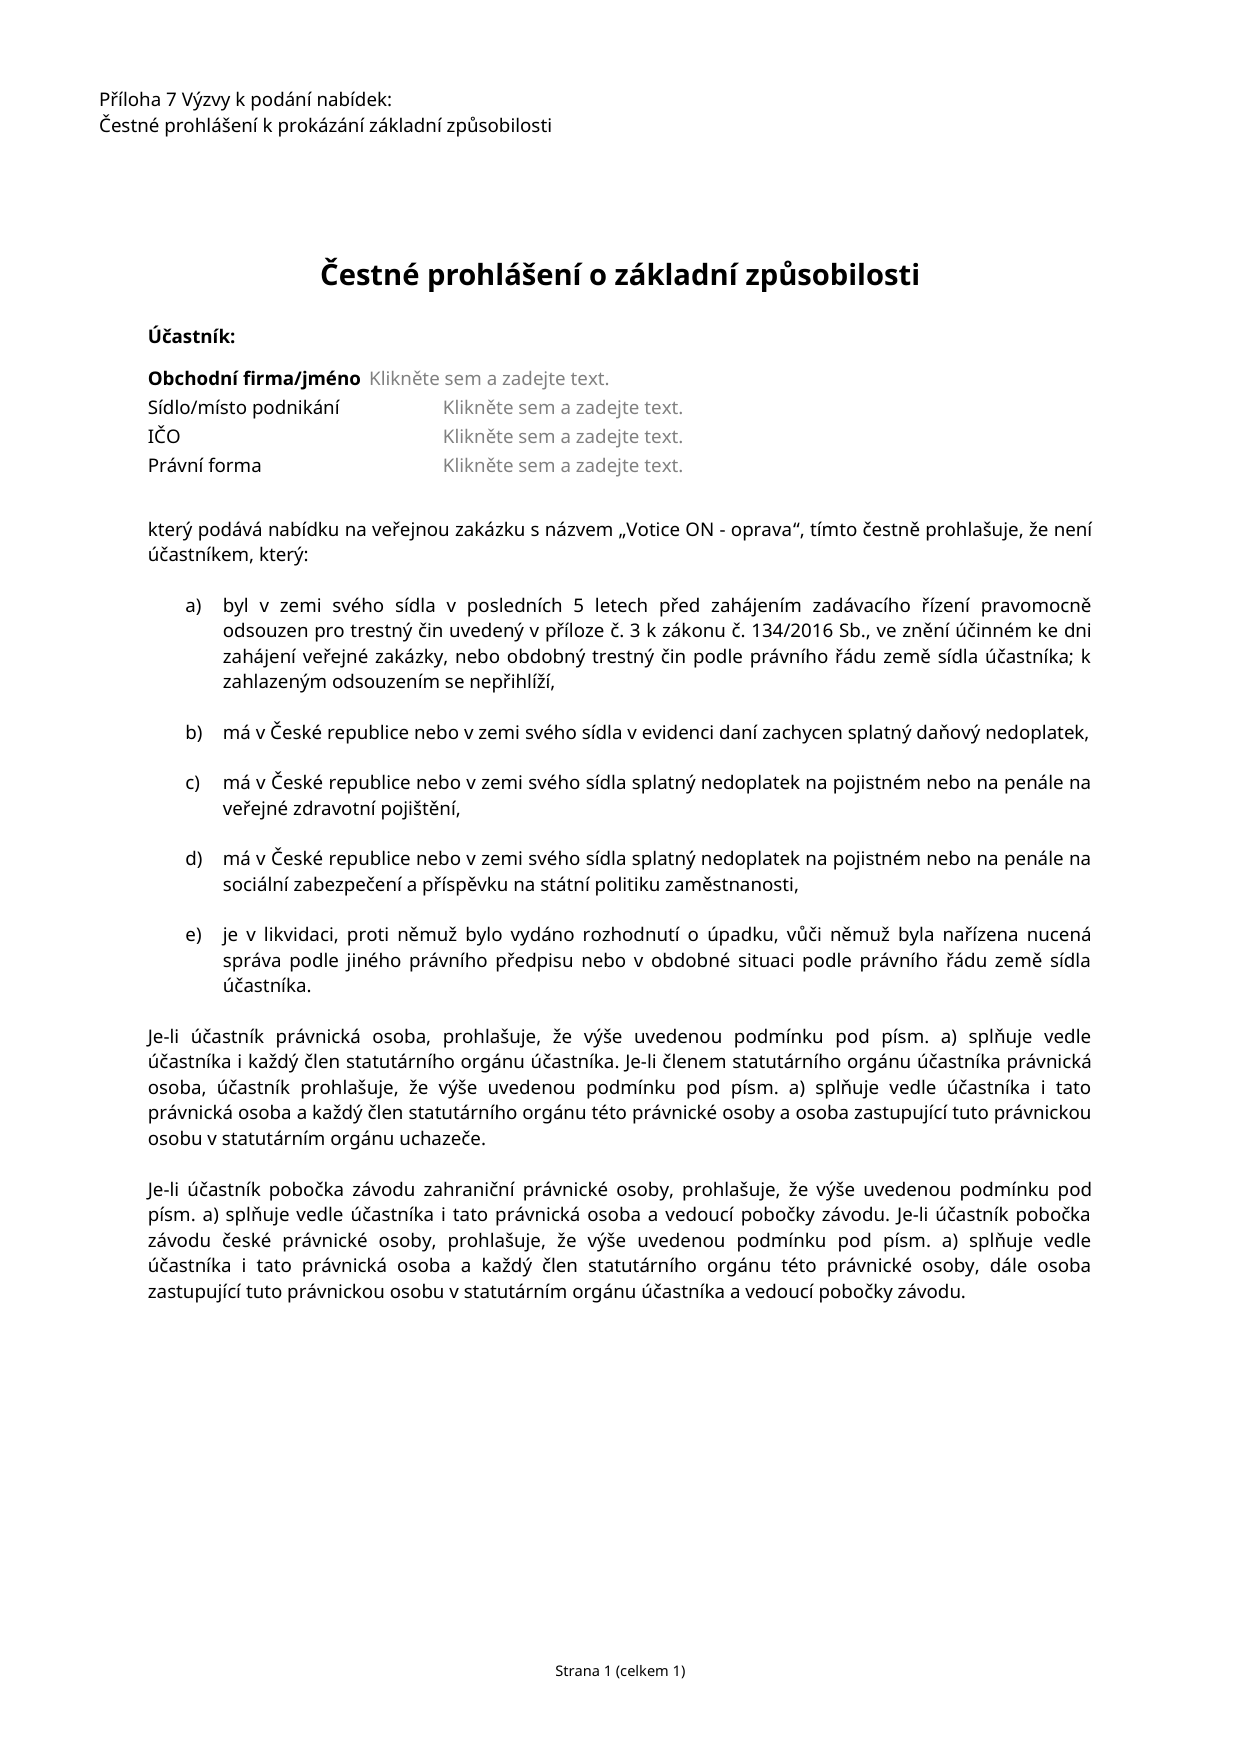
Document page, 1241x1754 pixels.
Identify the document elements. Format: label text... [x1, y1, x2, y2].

title Čestné prohlášení o základní způsobilosti [148, 254, 1093, 293]
list byl v zemi svého sídla v posledních 5 letech před zahájením zadávacího řízení pravomocně odsouzen pro trestný čin uvedený v příloze č. 3 k zákonu č. 134/2016 Sb., ve znění účinném ke dni zahájení veřejné zakázky, nebo obdobný trestný čin podle právního řádu země sídla účastníka; k zahlazeným odsouzením se nepřihlíží, [185, 592, 1093, 694]
text IČO [148, 420, 1093, 449]
list je v likvidaci, proti němuž bylo vydáno rozhodnutí o úpadku, vůči němuž byla nařízena nucená správa podle jiného právního předpisu nebo v obdobné situaci podle právního řádu země sídla účastníka. [185, 922, 1093, 998]
text Sídlo/místo podnikání [148, 391, 1093, 420]
list má v České republice nebo v zemi svého sídla splatný nedoplatek na pojistném nebo na penále na sociální zabezpečení a příspěvku na státní politiku zaměstnanosti, [185, 846, 1093, 897]
text který podává nabídku na veřejnou zakázku s názvem „Votice ON - oprava“, tímto čestně prohlašuje, že není účastníkem, který: [148, 516, 1093, 567]
text Právní forma [148, 449, 1093, 478]
text Je-li účastník pobočka závodu zahraniční právnické osoby, prohlašuje, že výše uvedenou podmínku pod písm. a) splňuje vedle účastníka i tato právnická osoba a vedoucí pobočky závodu. Je-li účastník pobočka závodu české právnické osoby, prohlašuje, že výše uvedenou podmínku pod písm. a) splňuje vedle účastníka i tato právnická osoba a každý člen statutárního orgánu této právnické osoby, dále osoba zastupující tuto právnickou osobu v statutárním orgánu účastníka a vedoucí pobočky závodu. [148, 1176, 1093, 1304]
text Účastník: [148, 318, 1093, 349]
list má v České republice nebo v zemi svého sídla splatný nedoplatek na pojistném nebo na penále na veřejné zdravotní pojištění, [185, 769, 1093, 821]
text Je-li účastník právnická osoba, prohlašuje, že výše uvedenou podmínku pod písm. a) splňuje vedle účastníka i každý člen statutárního orgánu účastníka. Je-li členem statutárního orgánu účastníka právnická osoba, účastník prohlašuje, že výše uvedenou podmínku pod písm. a) splňuje vedle účastníka i tato právnická osoba a každý člen statutárního orgánu této právnické osoby a osoba zastupující tuto právnickou osobu v statutárním orgánu uchazeče. [148, 1023, 1093, 1151]
list má v České republice nebo v zemi svého sídla v evidenci daní zachycen splatný daňový nedoplatek, [185, 719, 1093, 744]
text Obchodní firma/jméno [148, 362, 1093, 391]
